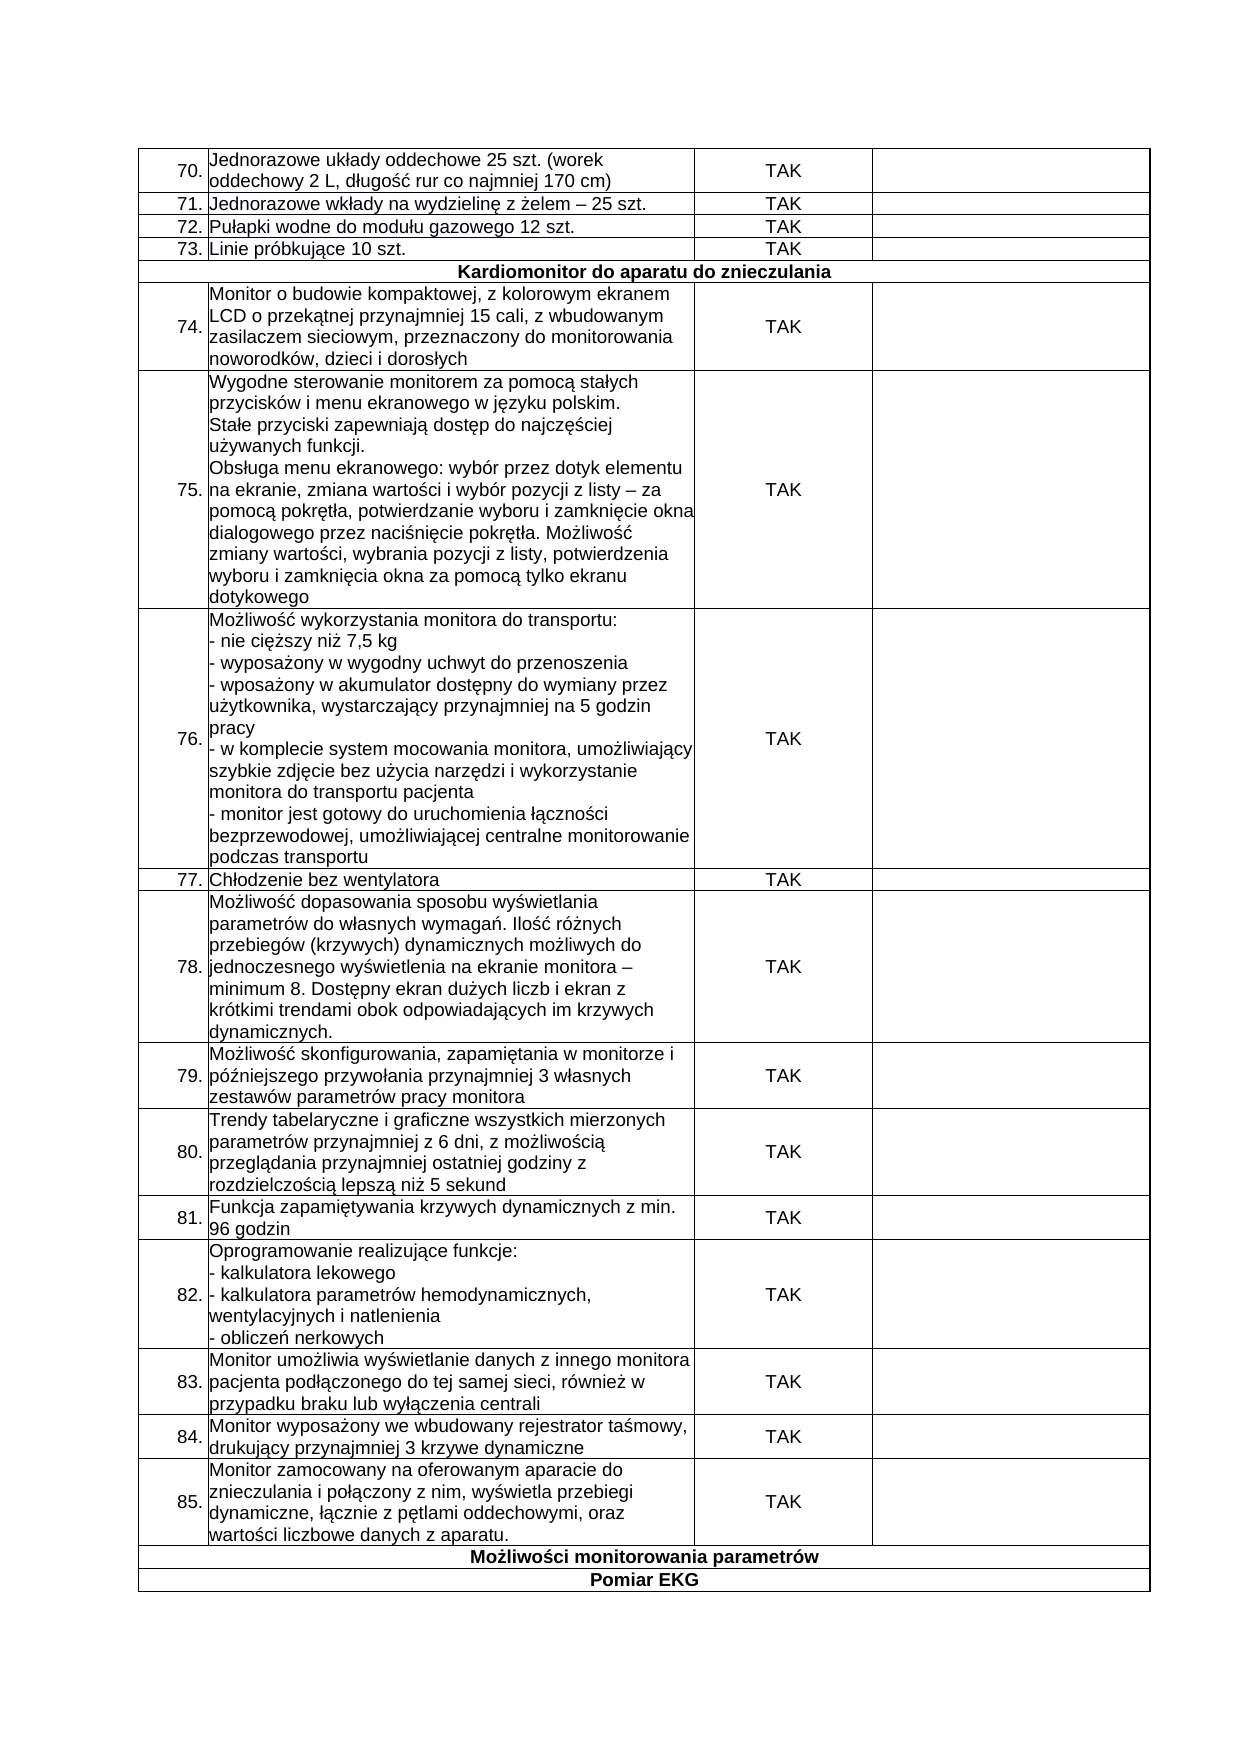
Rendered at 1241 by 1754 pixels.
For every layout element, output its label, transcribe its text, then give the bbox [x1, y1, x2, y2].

table_cell TAK [695, 1415, 872, 1458]
table_cell Monitor zamocowany na oferowanym aparacie do znieczulania i połączony z nim, wyświetla przebiegi dynamiczne, łącznie z pętlami oddechowymi, oraz wartości liczbowe danych z aparatu. [209, 1459, 694, 1545]
table_cell Chłodzenie bez wentylatora [209, 869, 694, 890]
table_cell TAK [695, 1196, 872, 1239]
table_cell [873, 1109, 1149, 1195]
table_cell TAK [695, 193, 872, 214]
table_cell TAK [695, 371, 872, 608]
table_cell TAK [695, 1240, 872, 1348]
table_cell TAK [695, 869, 872, 890]
table_cell Możliwość dopasowania sposobu wyświetlania parametrów do własnych wymagań. Ilość różnych przebiegów (krzywych) dynamicznych możliwych do jednoczesnego wyświetlenia na ekranie monitora – minimum 8. Dostępny ekran dużych liczb i ekran z krótkimi trendami obok odpowiadających im krzywych dynamicznych. [209, 891, 694, 1042]
table_cell [139, 238, 208, 259]
table_cell [139, 1240, 208, 1348]
table_cell [873, 371, 1149, 608]
table_cell Funkcja zapamiętywania krzywych dynamicznych z min. 96 godzin [209, 1196, 694, 1239]
table_cell Jednorazowe układy oddechowe 25 szt. (worek oddechowy 2 L, długość rur co najmniej 170 cm) [209, 149, 694, 192]
table_cell Możliwość wykorzystania monitora do transportu: - nie cięższy niż 7,5 kg - wyposażony w wygodny uchwyt do przenoszenia - wposażony w akumulator dostępny do wymiany przez użytkownika, wystarczający przynajmniej na 5 godzin pracy - w komplecie system mocowania monitora, umożliwiający szybkie zdjęcie bez użycia narzędzi i wykorzystanie monitora do transportu pacjenta - monitor jest gotowy do uruchomienia łączności bezprzewodowej, umożliwiającej centralne monitorowanie podczas transportu [209, 609, 694, 867]
table_cell [873, 193, 1149, 214]
table_cell [873, 283, 1149, 369]
table_cell [139, 149, 208, 192]
table_cell [139, 283, 208, 369]
table_cell [873, 1196, 1149, 1239]
table_cell [139, 1415, 208, 1458]
table_cell Pułapki wodne do modułu gazowego 12 szt. [209, 215, 694, 237]
table_cell Wygodne sterowanie monitorem za pomocą stałych przycisków i menu ekranowego w języku polskim. Stałe przyciski zapewniają dostęp do najczęściej używanych funkcji. Obsługa menu ekranowego: wybór przez dotyk elementu na ekranie, zmiana wartości i wybór pozycji z listy – za pomocą pokrętła, potwierdzanie wyboru i zamknięcie okna dialogowego przez naciśnięcie pokrętła. Możliwość zmiany wartości, wybrania pozycji z listy, potwierdzenia wyboru i zamknięcia okna za pomocą tylko ekranu dotykowego [209, 371, 694, 608]
table_cell TAK [695, 1459, 872, 1545]
table_cell Monitor umożliwia wyświetlanie danych z innego monitora pacjenta podłączonego do tej samej sieci, również w przypadku braku lub wyłączenia centrali [209, 1349, 694, 1414]
table_cell [873, 215, 1149, 237]
table_cell TAK [695, 149, 872, 192]
table_cell TAK [695, 891, 872, 1042]
table_cell Pomiar EKG [139, 1569, 1149, 1591]
table_cell Możliwość skonfigurowania, zapamiętania w monitorze i późniejszego przywołania przynajmniej 3 własnych zestawów parametrów pracy monitora [209, 1043, 694, 1108]
table_cell TAK [695, 1043, 872, 1108]
table_cell [139, 1196, 208, 1239]
table_cell Linie próbkujące 10 szt. [209, 238, 694, 259]
table_cell [139, 1459, 208, 1545]
table_cell TAK [695, 1349, 872, 1414]
table_cell [139, 215, 208, 237]
table_cell Monitor wyposażony we wbudowany rejestrator taśmowy, drukujący przynajmniej 3 krzywe dynamiczne [209, 1415, 694, 1458]
table_cell [873, 1043, 1149, 1108]
table_cell Możliwości monitorowania parametrów [139, 1546, 1149, 1568]
table_cell TAK [695, 215, 872, 237]
table_cell [139, 1349, 208, 1414]
table_cell [873, 1415, 1149, 1458]
table_cell Jednorazowe wkłady na wydzielinę z żelem – 25 szt. [209, 193, 694, 214]
table_cell TAK [695, 283, 872, 369]
table_cell Trendy tabelaryczne i graficzne wszystkich mierzonych parametrów przynajmniej z 6 dni, z możliwością przeglądania przynajmniej ostatniej godziny z rozdzielczością lepszą niż 5 sekund [209, 1109, 694, 1195]
table_cell TAK [695, 1109, 872, 1195]
table_cell [873, 149, 1149, 192]
table_cell [139, 1043, 208, 1108]
table_cell [873, 609, 1149, 867]
table_cell [873, 1349, 1149, 1414]
table_cell [139, 193, 208, 214]
table_cell [873, 869, 1149, 890]
table_cell [873, 1459, 1149, 1545]
table_cell [873, 891, 1149, 1042]
table_cell Oprogramowanie realizujące funkcje: - kalkulatora lekowego - kalkulatora parametrów hemodynamicznych, wentylacyjnych i natlenienia - obliczeń nerkowych [209, 1240, 694, 1348]
table_cell [873, 1240, 1149, 1348]
table_cell TAK [695, 609, 872, 867]
table_cell TAK [695, 238, 872, 259]
table_cell Kardiomonitor do aparatu do znieczulania [139, 261, 1149, 282]
table_cell [139, 891, 208, 1042]
table_cell [139, 1109, 208, 1195]
table_cell [139, 371, 208, 608]
table_cell Monitor o budowie kompaktowej, z kolorowym ekranem LCD o przekątnej przynajmniej 15 cali, z wbudowanym zasilaczem sieciowym, przeznaczony do monitorowania noworodków, dzieci i dorosłych [209, 283, 694, 369]
table_cell [139, 869, 208, 890]
table_cell [873, 238, 1149, 259]
table_cell [139, 609, 208, 867]
